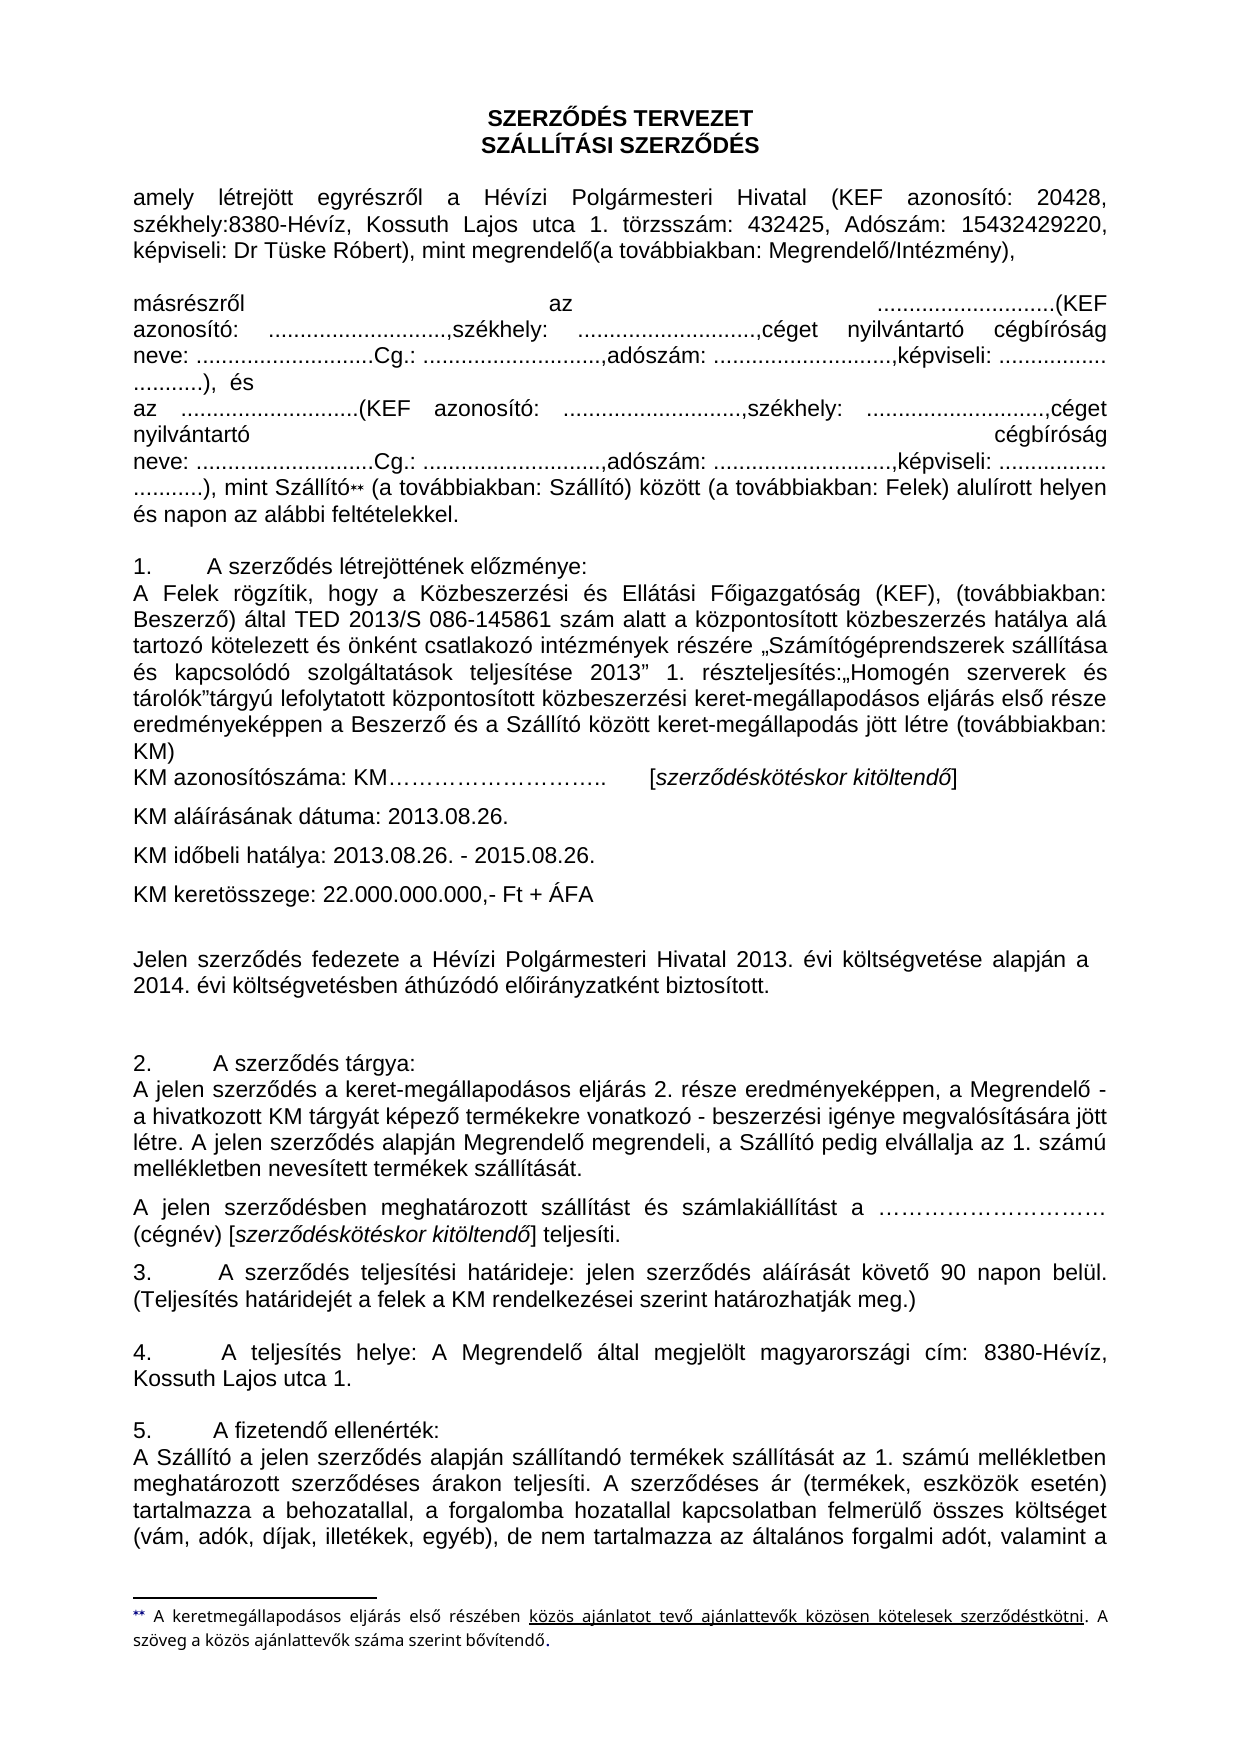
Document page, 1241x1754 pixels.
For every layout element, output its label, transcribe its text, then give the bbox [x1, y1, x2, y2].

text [133, 1444, 1107, 1549]
list A teljesítés helye: A Megrendelő által megjelölt magyarországi cím: 8380-Hévíz, Kossuth Lajos utca 1. [133, 1338, 1107, 1391]
text A jelen szerződésben meghatározott szállítást és számlakiállítást a …………………………(cégnév) [szerződéskötéskor kitöltendő] teljesíti. [133, 1194, 1107, 1247]
text amely létrejött egyrészről a Hévízi Polgármesteri Hivatal (KEF azonosító: 20428, székhely:8380-Hévíz, Kossuth Lajos utca 1. törzsszám: 432425, Adószám: 15432429220, képviseli: Dr Tüske Róbert), mint megrendelő(a továbbiakban: Megrendelő/Intézmény), [133, 184, 1107, 263]
text KM időbeli hatálya: 2013.08.26. - 2015.08.26. [133, 842, 1107, 868]
text A Felek rögzítik, hogy a Közbeszerzési és Ellátási Főigazgatóság (KEF), (továbbiakban: Beszerző) által TED 2013/S 086-145861 szám alatt a központosított közbeszerzés hatálya alá tartozó kötelezett és önként csatlakozó intézmények részére „Számítógéprendszerek szállítása és kapcsolódó szolgáltatások teljesítése 2013” 1. részteljesítés:„Homogén szerverek és tárolók”tárgyú lefolytatott központosított közbeszerzési keret-megállapodásos eljárás első része eredményeképpen a Beszerző és a Szállító között keret-megállapodás jött létre (továbbiakban: KM) [133, 579, 1107, 764]
list A szerződés tárgya: [133, 1050, 1107, 1076]
text SZÁLLÍTÁSI SZERZŐDÉS [133, 132, 1107, 158]
text KM keretösszege: 22.000.000.000,- Ft + ÁFA [133, 881, 1107, 907]
list A szerződés teljesítési határideje: jelen szerződés aláírását követő 90 napon belül.(Teljesítés határidejét a felek a KM rendelkezései szerint határozhatják meg.) [133, 1259, 1107, 1312]
text az ............................(KEF azonosító: ............................,székhely: ............................,céget nyilvántartó cégbíróság neve: ............................Cg.: ............................,adószám: ............................,képviseli: ............................), mint Szállító (a továbbiakban: Szállító) között (a továbbiakban: Felek) alulírott helyen és napon az alábbi feltételekkel. [133, 395, 1107, 527]
list A szerződés létrejöttének előzménye: [133, 553, 1107, 579]
text KM azonosítószáma: KM……………………….. [szerződéskötéskor kitöltendő] [133, 764, 1107, 790]
text A jelen szerződés a keret-megállapodásos eljárás 2. része eredményeképpen, a Megrendelő - a hivatkozott KM tárgyát képező termékekre vonatkozó - beszerzési igénye megvalósítására jött létre. A jelen szerződés alapján Megrendelő megrendeli, a Szállító pedig elvállalja az 1. számú mellékletben nevesített termékek szállítását. [133, 1076, 1107, 1182]
list A fizetendő ellenérték: [133, 1417, 1107, 1444]
text másrészről az ............................(KEF azonosító: ............................,székhely: ............................,céget nyilvántartó cégbíróság neve: ............................Cg.: ............................,adószám: ............................,képviseli: ............................), és [133, 290, 1107, 395]
text KM aláírásának dátuma: 2013.08.26. [133, 803, 1107, 829]
text Jelen szerződés fedezete a Hévízi Polgármesteri Hivatal 2013. évi költségvetése alapján a 2014. évi költségvetésben áthúzódó előirányzatként biztosított. [133, 946, 1089, 998]
text SZERZŐDÉS TERVEZET [133, 105, 1107, 132]
